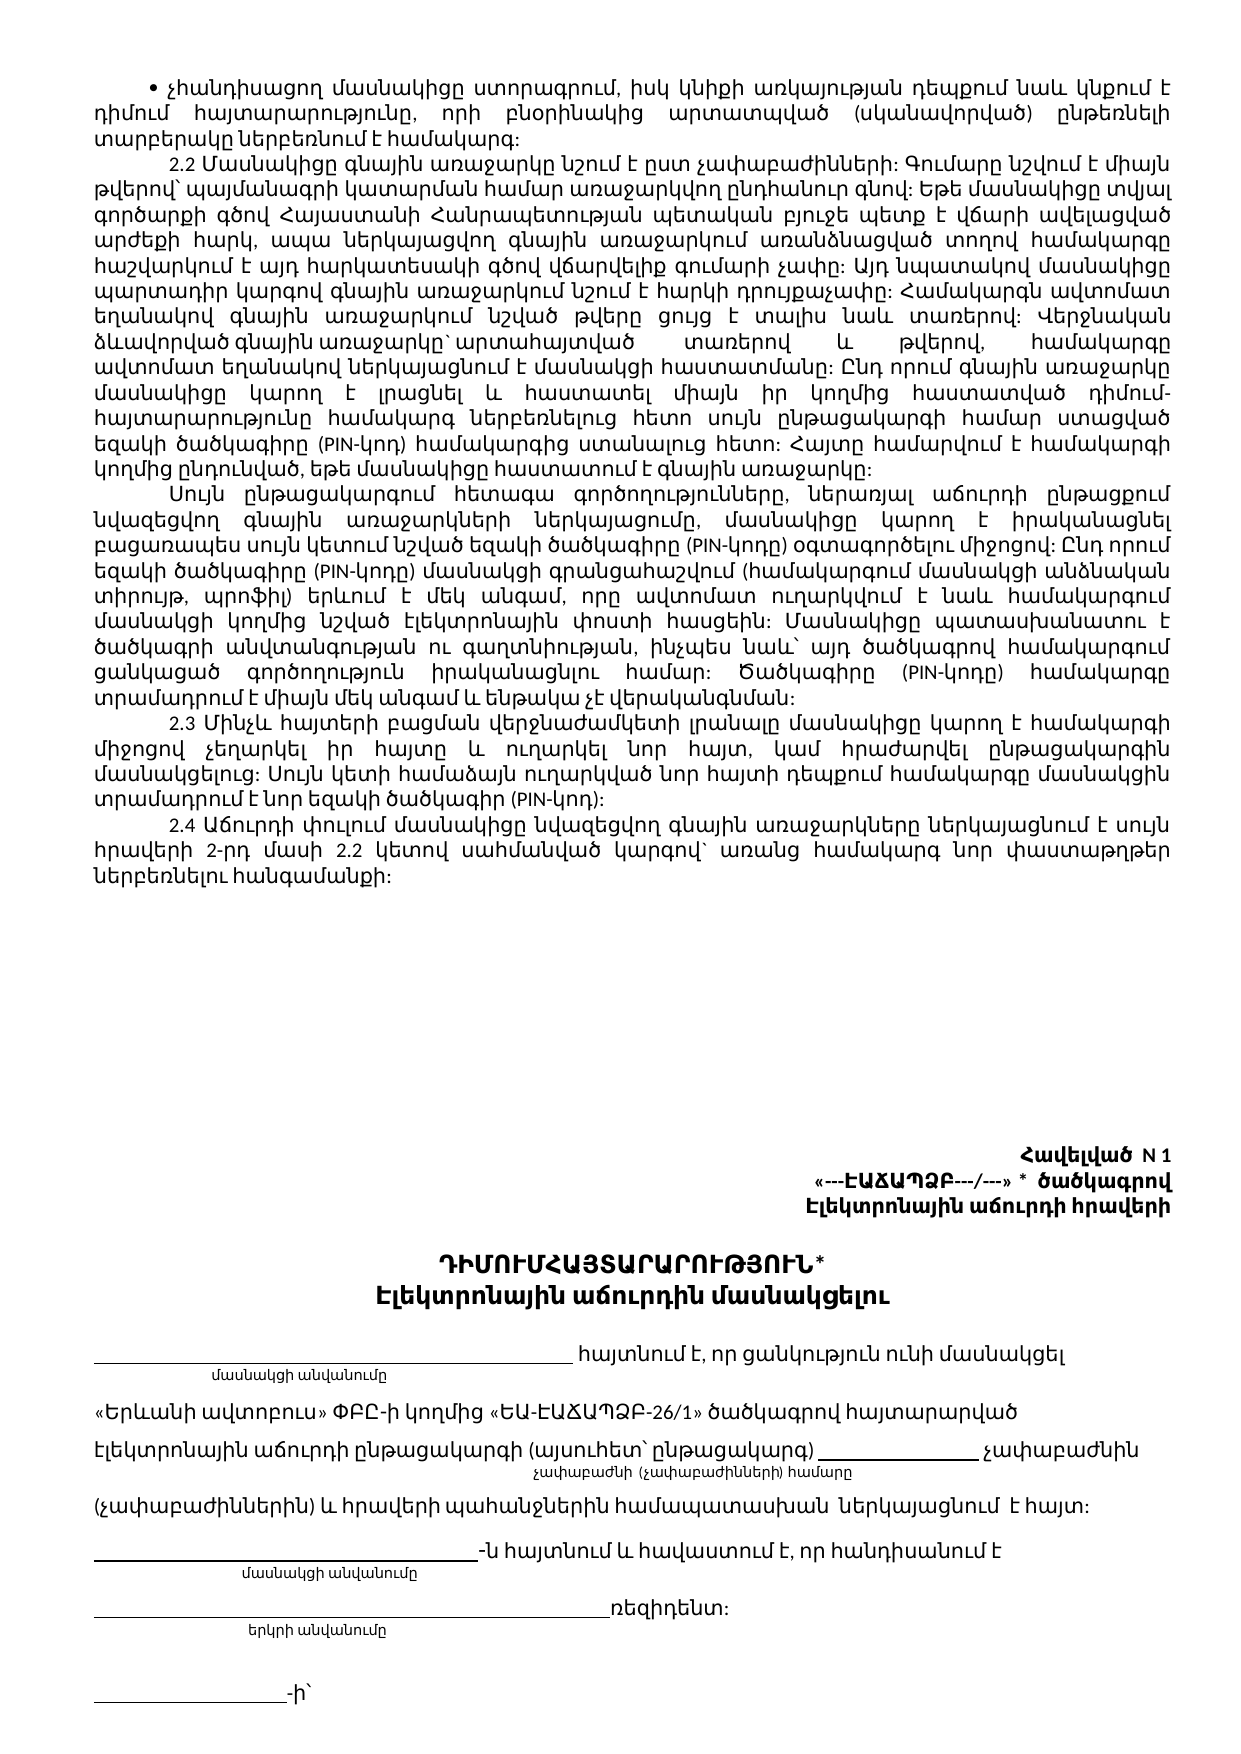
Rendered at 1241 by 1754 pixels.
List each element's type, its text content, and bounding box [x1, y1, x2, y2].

list չհանդիսացող մասնակիցը ստորագրում, իսկ կնիքի առկայության դեպքում նաև կնքում է դիմում հայտարարությունը, որի բնօրինակից արտատպված (սկանավորված) ընթեռնելի տարբերակը ներբեռնում է համակարգ: [94, 75, 1171, 151]
text Հավելված N 1 [94, 1142, 1171, 1168]
text հայտնում է, որ ցանկություն ունի մասնակցել [94, 1341, 1171, 1366]
text Էլեկտրոնային աճուրդի հրավերի [94, 1193, 1171, 1219]
subtitle Էլեկտրոնային աճուրդին մասնակցելու [94, 1280, 1171, 1310]
text «Երևանի ավտոբուս» ՓԲԸ-ի կողմից «ԵԱ-ԷԱՃԱՊՁԲ-26/1» ծածկագրով հայտարարված [94, 1397, 1171, 1425]
text ռեզիդենտ: [94, 1595, 1171, 1621]
text «---ԷԱՃԱՊՁԲ---/---» * ծածկագրով [94, 1168, 1171, 1193]
text (չափաբաժիններին) և հրավերի պահանջներին համապատասխան ներկայացնում է հայտ: [94, 1493, 1171, 1519]
text չափաբաժնի (չափաբաժինների) համարը [94, 1463, 1171, 1493]
text Սույն ընթացակարգում հետագա գործողությունները, ներառյալ աճուրդի ընթացքում նվազեցվող գնային առաջարկների ներկայացումը, մասնակիցը կարող է իրականացնել բացառապես սույն կետում նշված եզակի ծածկագիրը (PIN-կոդը) օգտագործելու միջոցով: Ընդ որում եզակի ծածկագիրը (PIN-կոդը) մասնակցի գրանցահաշվում (համակարգում մասնակցի անձնական տիրույթ, պրոֆիլ) երևում է մեկ անգամ, որը ավտոմատ ուղարկվում է նաև համակարգում մասնակցի կողմից նշված էլեկտրոնային փոստի հասցեին: Մասնակիցը պատասխանատու է ծածկագրի անվտանգության ու գաղտնիության, ինչպես նաև՝ այդ ծածկագրով համակարգում ցանկացած գործողություն իրականացնլու համար: Ծածկագիրը (PIN-կոդը) համակարգը տրամադրում է միայն մեկ անգամ և ենթակա չէ վերականգնման: [94, 482, 1171, 710]
text երկրի անվանումը [94, 1621, 1171, 1651]
text մասնակցի անվանումը [94, 1366, 1171, 1397]
text -ի՝ [94, 1680, 1171, 1705]
text մասնակցի անվանումը [94, 1565, 1171, 1595]
text ԴԻՄՈՒՄՀԱՅՏԱՐԱՐՈՒԹՅՈՒՆ* [94, 1249, 1171, 1280]
text 2.3 Մինչև հայտերի բացման վերջնաժամկետի լրանալը մասնակիցը կարող է համակարգի միջոցով չեղարկել իր հայտը և ուղարկել նոր հայտ, կամ հրաժարվել ընթացակարգին մասնակցելուց: Սույն կետի համաձայն ուղարկված նոր հայտի դեպքում համակարգը մասնակցին տրամադրում է նոր եզակի ծածկագիր (PIN-կոդ): [94, 710, 1171, 812]
text 2.2 Մասնակիցը գնային առաջարկը նշում է ըստ չափաբաժինների: Գումարը նշվում է միայն թվերով՝ պայմանագրի կատարման համար առաջարկվող ընդհանուր գնով: Եթե մասնակիցը տվյալ գործարքի գծով Հայաստանի Հանրապետության պետական բյուջե պետք է վճարի ավելացված արժեքի հարկ, ապա ներկայացվող գնային առաջարկում առանձնացված տողով համակարգը հաշվարկում է այդ հարկատեսակի գծով վճարվելիք գումարի չափը: Այդ նպատակով մասնակիցը պարտադիր կարգով գնային առաջարկում նշում է հարկի դրույքաչափը: Համակարգն ավտոմատ եղանակով գնային առաջարկում նշված թվերը ցույց է տալիս նաև տառերով: Վերջնական ձևավորված գնային առաջարկը` արտահայտված տառերով և թվերով, համակարգը ավտոմատ եղանակով ներկայացնում է մասնակցի հաստատմանը: Ընդ որում գնային առաջարկը մասնակիցը կարող է լրացնել և հաստատել միայն իր կողմից հաստատված դիմում-հայտարարությունը համակարգ ներբեռնելուց հետո սույն ընթացակարգի համար ստացված եզակի ծածկագիրը (PIN-կոդ) համակարգից ստանալուց հետո: Հայտը համարվում է համակարգի կողմից ընդունված, եթե մասնակիցը հաստատում է գնային առաջարկը: [94, 151, 1171, 482]
text 2.4 Աճուրդի փուլում մասնակիցը նվազեցվող գնային առաջարկները ներկայացնում է սույն հրավերի 2-րդ մասի 2.2 կետով սահմանված կարգով` առանց համակարգ նոր փաստաթղթեր ներբեռնելու հանգամանքի: [94, 812, 1171, 888]
text -ն հայտնում և հավաստում է, որ հանդիսանում է [94, 1534, 1171, 1565]
text էլեկտրոնային աճուրդի ընթացակարգի (այսուհետ՝ ընթացակարգ) չափաբաժնին [94, 1437, 1171, 1463]
